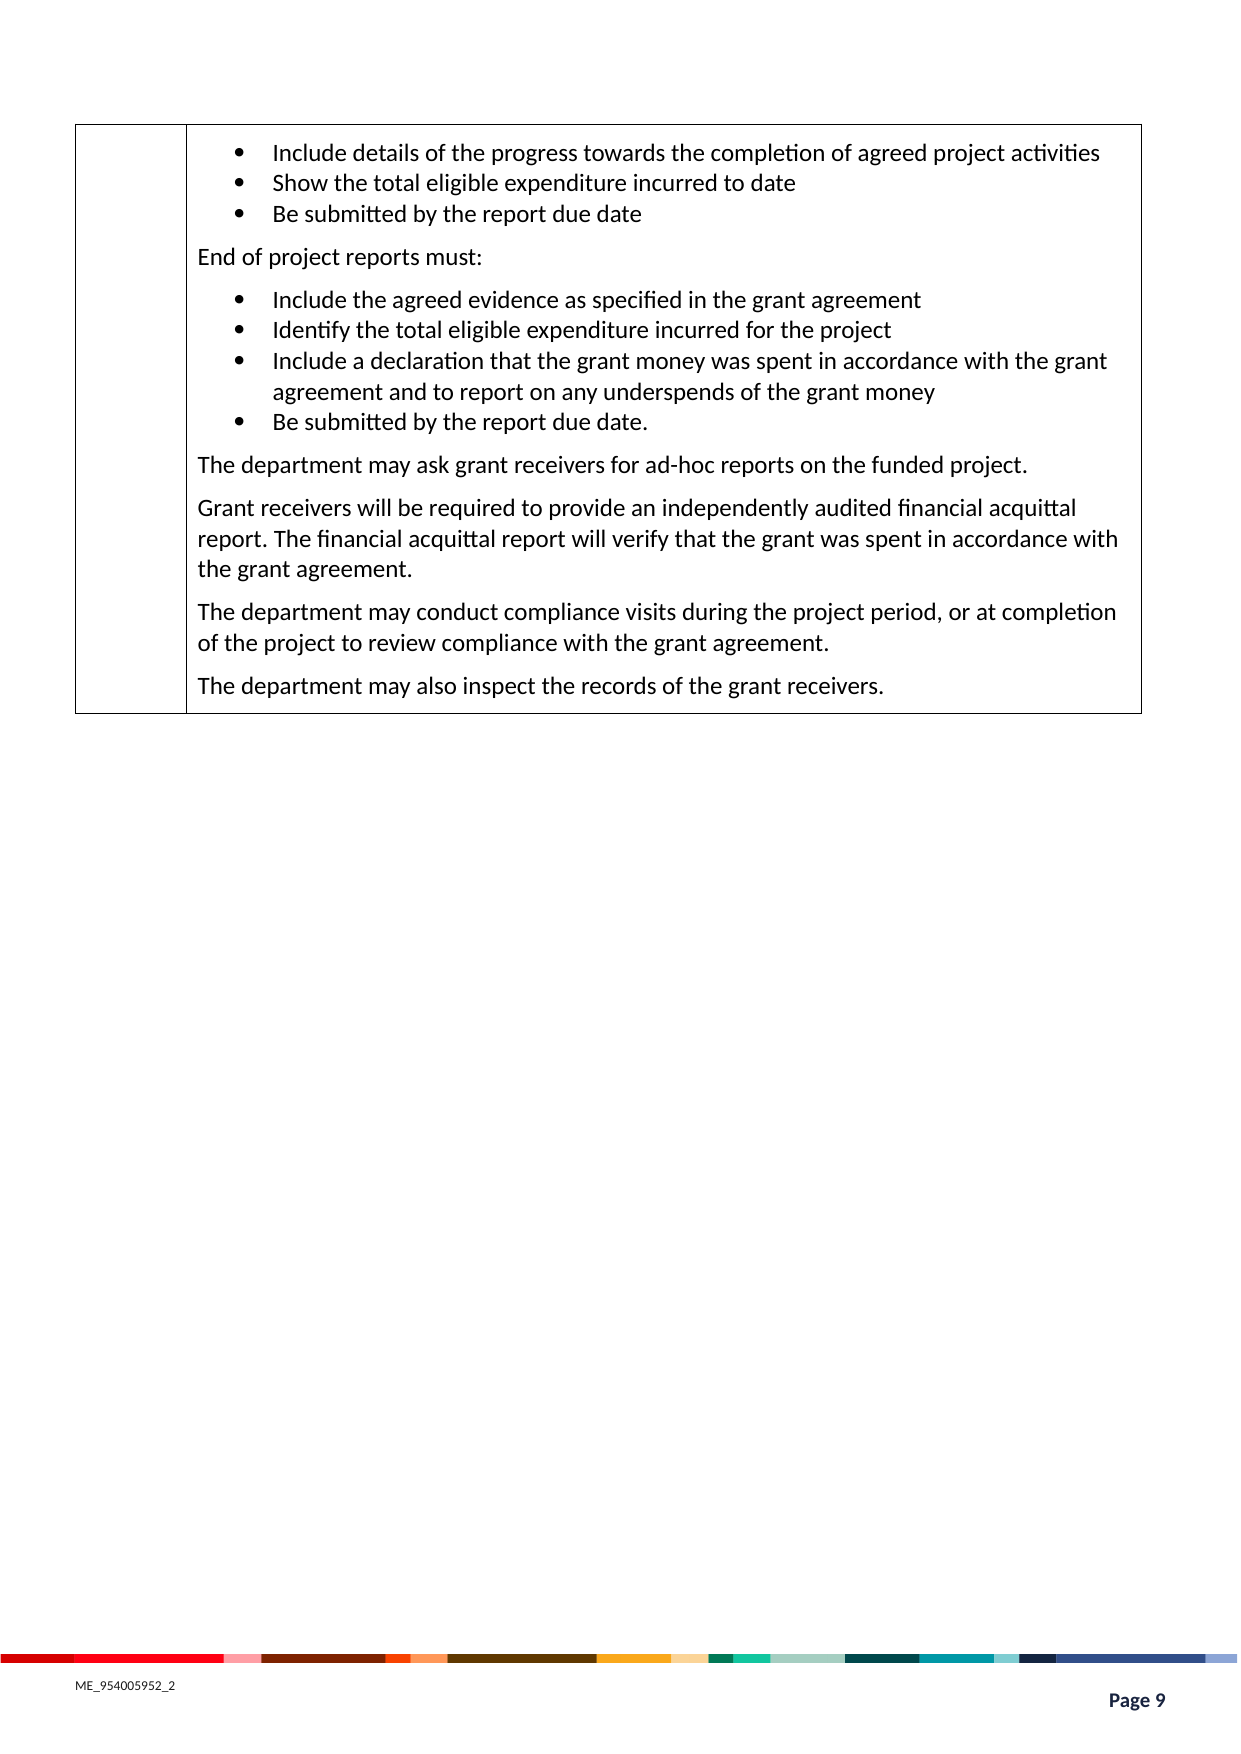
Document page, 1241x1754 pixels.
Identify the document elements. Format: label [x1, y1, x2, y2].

picture [0, 1654, 1236, 1663]
table_cell [187, 125, 1141, 713]
table_cell [76, 125, 186, 713]
